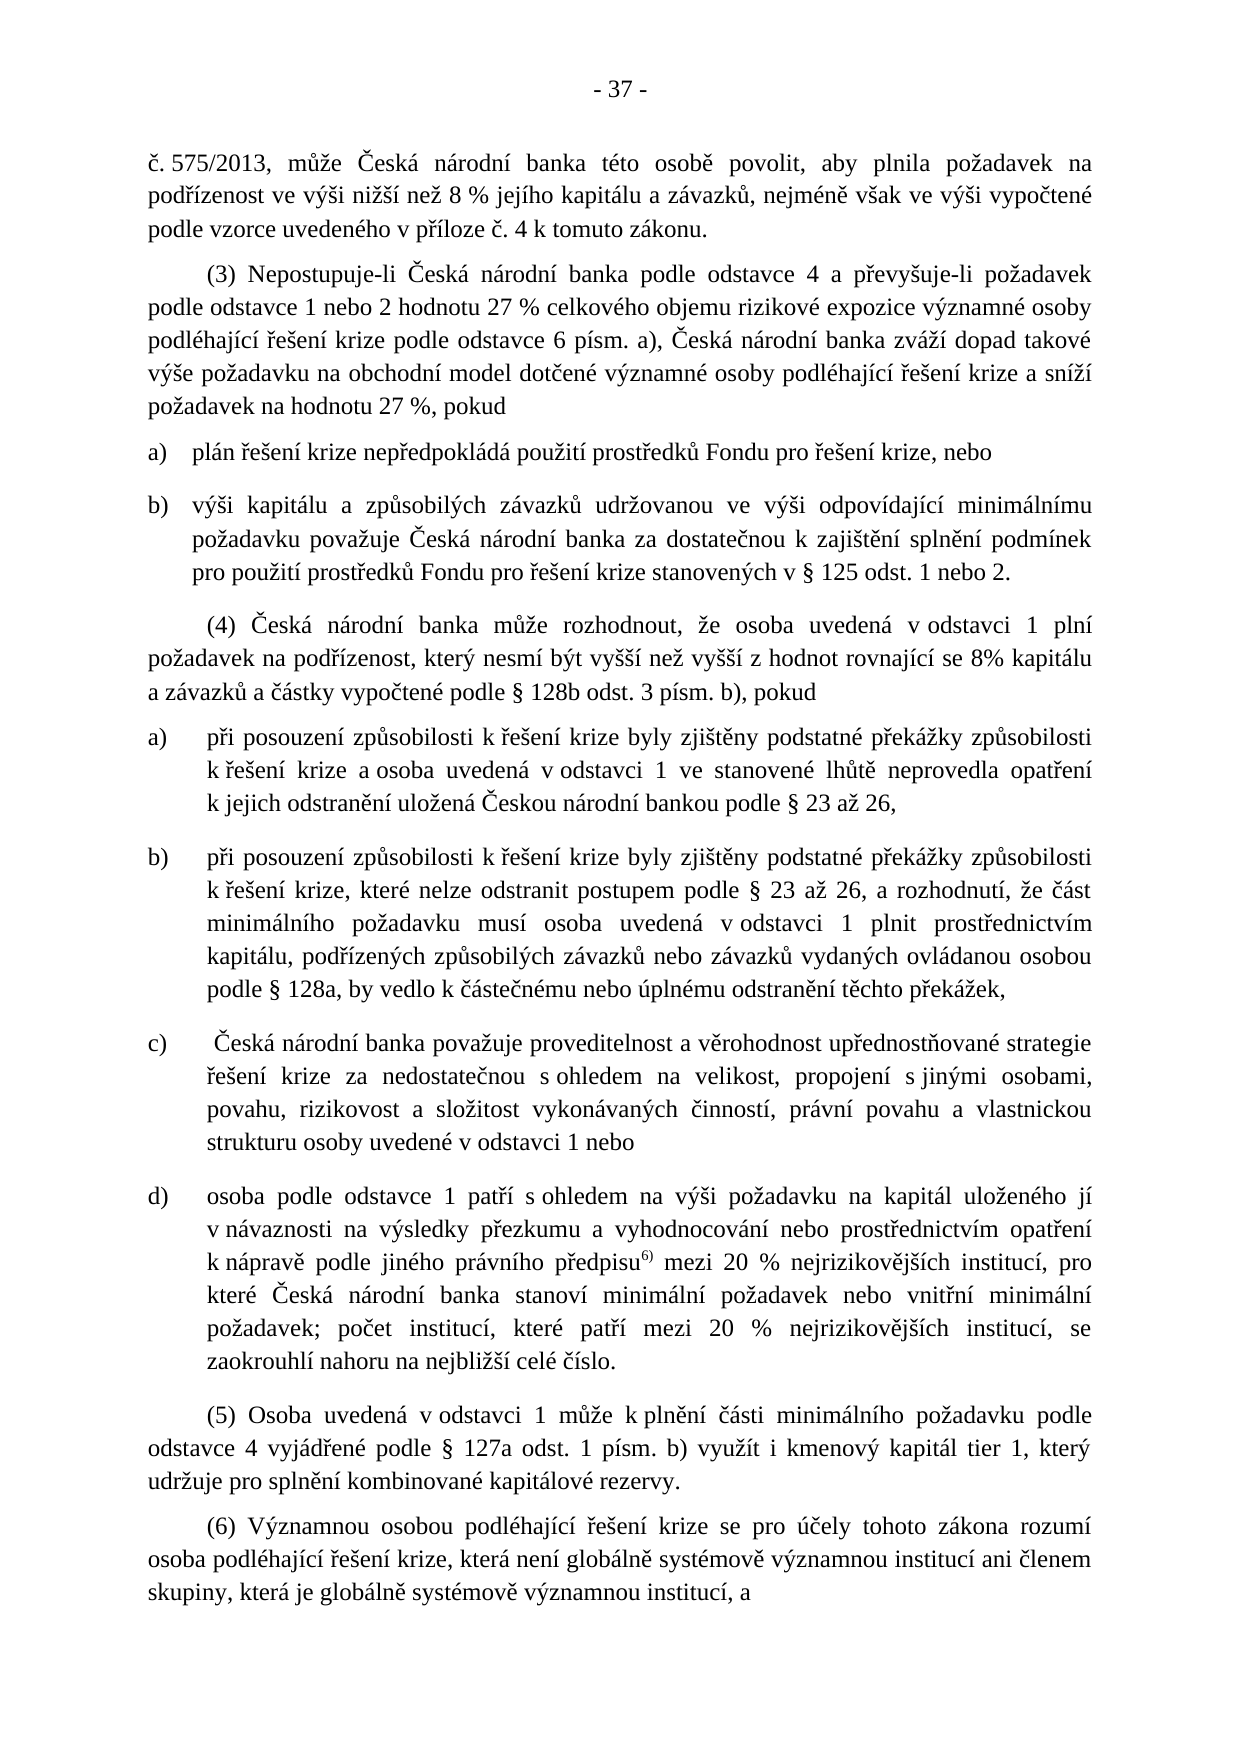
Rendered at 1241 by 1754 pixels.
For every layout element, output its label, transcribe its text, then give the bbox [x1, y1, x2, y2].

list d) osoba podle odstavce 1 patří s ohledem na výši požadavku na kapitál uloženého jí v návaznosti na výsledky přezkumu a vyhodnocování nebo prostřednictvím opatření k nápravě podle jiného právního předpisu6) mezi 20 % nejrizikovějších institucí, pro které Česká národní banka stanoví minimální požadavek nebo vnitřní minimální požadavek; počet institucí, které patří mezi 20 % nejrizikovějších institucí, se zaokrouhlí nahoru na nejbližší celé číslo. [148, 1181, 1093, 1375]
list b) při posouzení způsobilosti k řešení krize byly zjištěny podstatné překážky způsobilosti k řešení krize, které nelze odstranit postupem podle § 23 až 26, a rozhodnutí, že část minimálního požadavku musí osoba uvedená v odstavci 1 plnit prostřednictvím kapitálu, podřízených způsobilých závazků nebo závazků vydaných ovládanou osobou podle § 128a, by vedlo k částečnému nebo úplnému odstranění těchto překážek, [148, 842, 1093, 1003]
list a) plán řešení krize nepředpokládá použití prostředků Fondu pro řešení krize, nebo [148, 437, 1093, 466]
list (6) Významnou osobou podléhající řešení krize se pro účely tohoto zákona rozumí osoba podléhající řešení krize, která není globálně systémově významnou institucí ani členem skupiny, která je globálně systémově významnou institucí, a [148, 1511, 1093, 1606]
list (4) Česká národní banka může rozhodnout, že osoba uvedená v odstavci 1 plní požadavek na podřízenost, který nesmí být vyšší než vyšší z hodnot rovnající se 8% kapitálu a závazků a částky vypočtené podle § 128b odst. 3 písm. b), pokud [148, 611, 1093, 705]
list (3) Nepostupuje-li Česká národní banka podle odstavce 4 a převyšuje-li požadavek podle odstavce 1 nebo 2 hodnotu 27 % celkového objemu rizikové expozice významné osoby podléhající řešení krize podle odstavce 6 písm. a), Česká národní banka zváží dopad takové výše požadavku na obchodní model dotčené významné osoby podléhající řešení krize a sníží požadavek na hodnotu 27 %, pokud [148, 259, 1093, 420]
list c) Česká národní banka považuje proveditelnost a věrohodnost upřednostňované strategie řešení krize za nedostatečnou s ohledem na velikost, propojení s jinými osobami, povahu, rizikovost a složitost vykonávaných činností, právní povahu a vlastnickou strukturu osoby uvedené v odstavci 1 nebo [148, 1028, 1093, 1156]
list (5) Osoba uvedená v odstavci 1 může k plnění části minimálního požadavku podle odstavce 4 vyjádřené podle § 127a odst. 1 písm. b) využít i kmenový kapitál tier 1, který udržuje pro splnění kombinované kapitálové rezervy. [148, 1400, 1093, 1494]
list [148, 148, 1093, 242]
list b) výši kapitálu a způsobilých závazků udržovanou ve výši odpovídající minimálnímu požadavku považuje Česká národní banka za dostatečnou k zajištění splnění podmínek pro použití prostředků Fondu pro řešení krize stanovených v § 125 odst. 1 nebo 2. [148, 491, 1093, 585]
list a) při posouzení způsobilosti k řešení krize byly zjištěny podstatné překážky způsobilosti k řešení krize a osoba uvedená v odstavci 1 ve stanovené lhůtě neprovedla opatření k jejich odstranění uložená Českou národní bankou podle § 23 až 26, [148, 722, 1093, 817]
